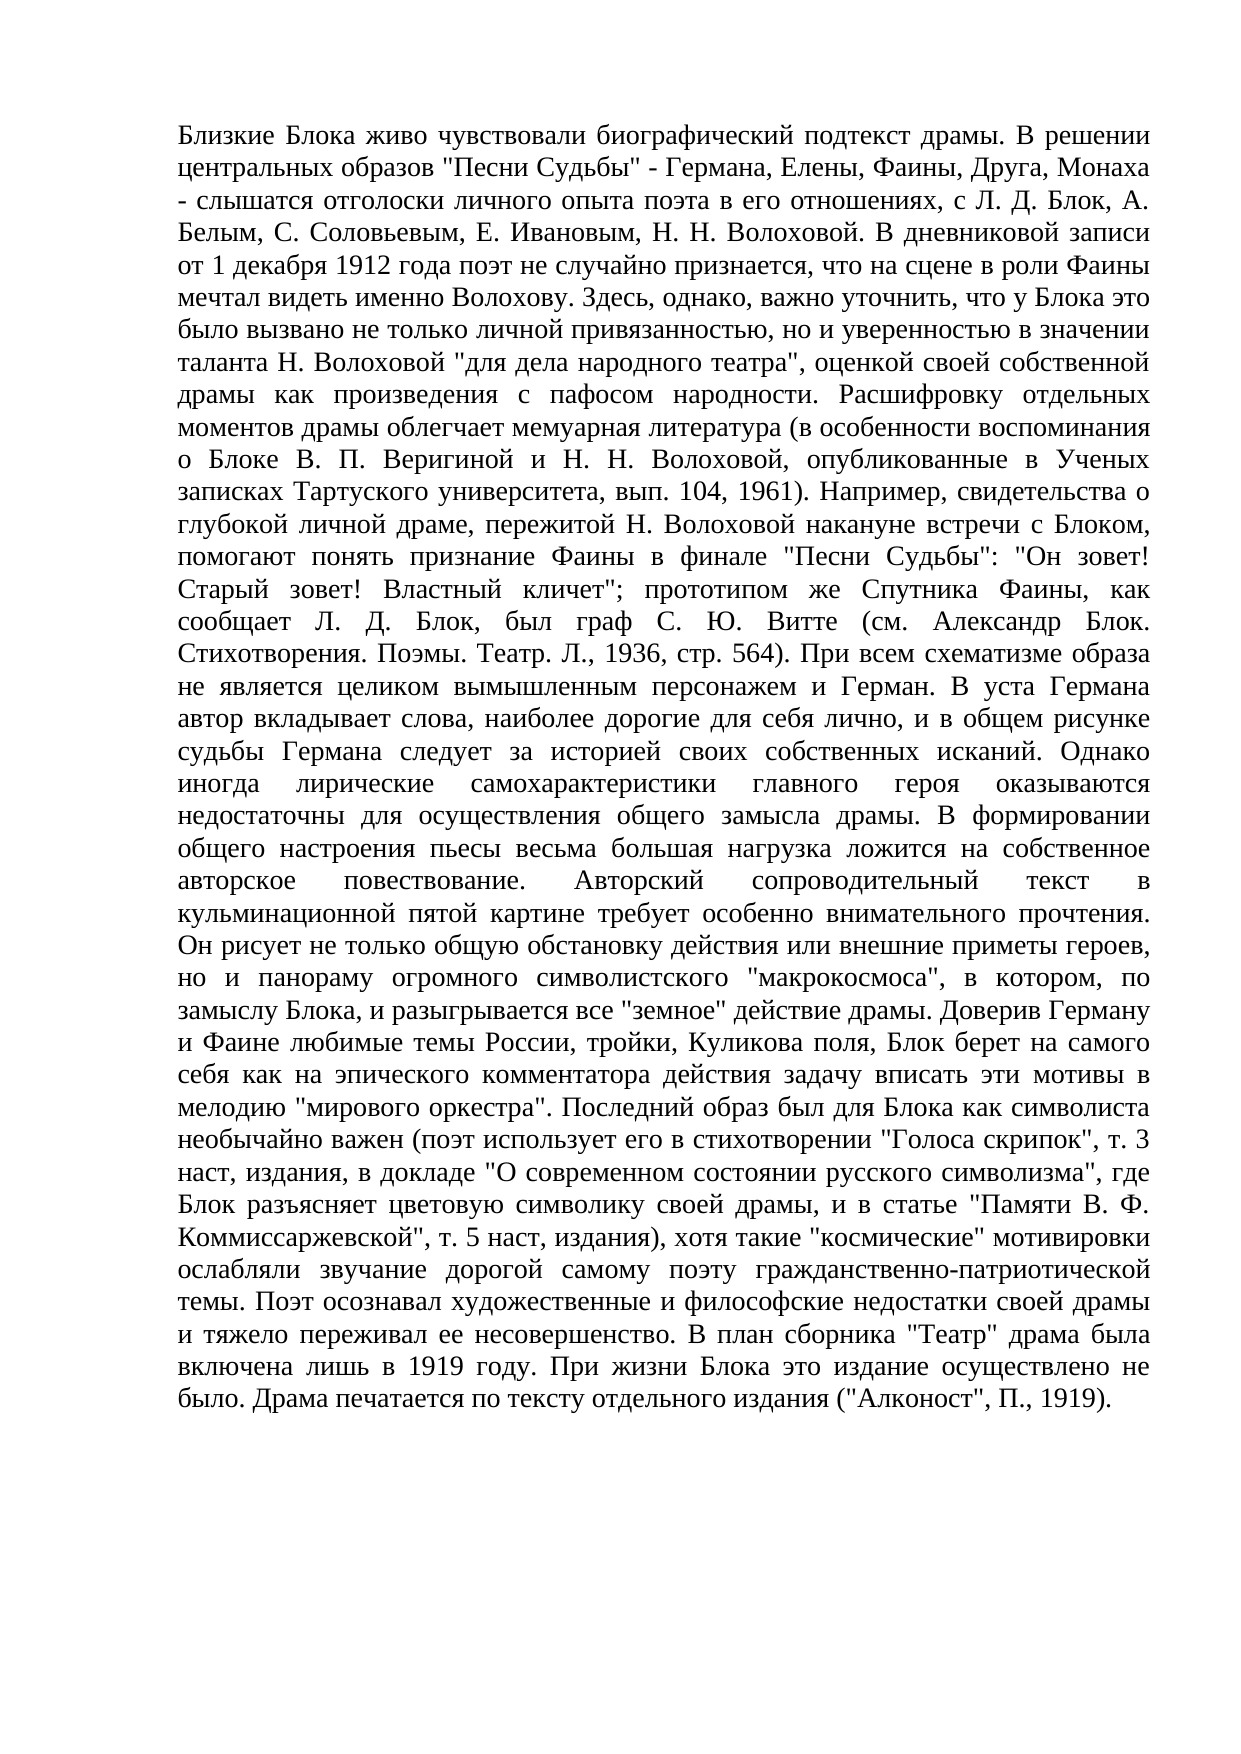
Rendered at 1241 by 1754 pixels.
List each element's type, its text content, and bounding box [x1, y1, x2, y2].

text Близкие Блока живо чувствовали биографический подтекст драмы. В решении центральных образов "Песни Судьбы" - Германа, Елены, Фаины, Друга, Монаха - слышатся отголоски личного опыта поэта в его отношениях, с Л. Д. Блок, А. Белым, С. Соловьевым, Е. Ивановым, Н. Н. Волоховой. В дневниковой записи от 1 декабря 1912 года поэт не случайно признается, что на сцене в роли Фаины мечтал видеть именно Волохову. Здесь, однако, важно уточнить, что у Блока это было вызвано не только личной привязанностью, но и уверенностью в значении таланта Н. Волоховой "для дела народного театра", оценкой своей собственной драмы как произведения с пафосом народности. Расшифровку отдельных моментов драмы облегчает мемуарная литература (в особенности воспоминания о Блоке В. П. Веригиной и Н. Н. Волоховой, опубликованные в Ученых записках Тартуского университета, вып. 104, 1961). Например, свидетельства о глубокой личной драме, пережитой Н. Волоховой накануне встречи с Блоком, помогают понять признание Фаины в финале "Песни Судьбы": "Он зовет! Старый зовет! Властный кличет"; прототипом же Спутника Фаины, как сообщает Л. Д. Блок, был граф С. Ю. Витте (см. Александр Блок. Стихотворения. Поэмы. Театр. Л., 1936, стр. 564). При всем схематизме образа не является целиком вымышленным персонажем и Герман. В уста Германа автор вкладывает слова, наиболее дорогие для себя лично, и в общем рисунке судьбы Германа следует за историей своих собственных исканий. Однако иногда лирические самохарактеристики главного героя оказываются недостаточны для осуществления общего замысла драмы. В формировании общего настроения пьесы весьма большая нагрузка ложится на собственное авторское повествование. Авторский сопроводительный текст в кульминационной пятой картине требует особенно внимательного прочтения. Он рисует не только общую обстановку действия или внешние приметы героев, но и панораму огромного символистского "макрокосмоса", в котором, по замыслу Блока, и разыгрывается все "земное" действие драмы. Доверив Герману и Фаине любимые темы России, тройки, Куликова поля, Блок берет на самого себя как на эпического комментатора действия задачу вписать эти мотивы в мелодию "мирового оркестра". Последний образ был для Блока как символиста необычайно важен (поэт использует его в стихотворении "Голоса скрипок", т. 3 наст, издания, в докладе "О современном состоянии русского символизма", где Блок разъясняет цветовую символику своей драмы, и в статье "Памяти В. Ф. Коммиссаржевской", т. 5 наст, издания), хотя такие "космические" мотивировки ослабляли звучание дорогой самому поэту гражданственно-патриотической темы. Поэт осознавал художественные и философские недостатки своей драмы и тяжело переживал ее несовершенство. В план сборника "Театр" драма была включена лишь в 1919 году. При жизни Блока это издание осуществлено не было. Драма печатается по тексту отдельного издания ("Алконост", П., 1919). [177, 118, 1152, 1414]
